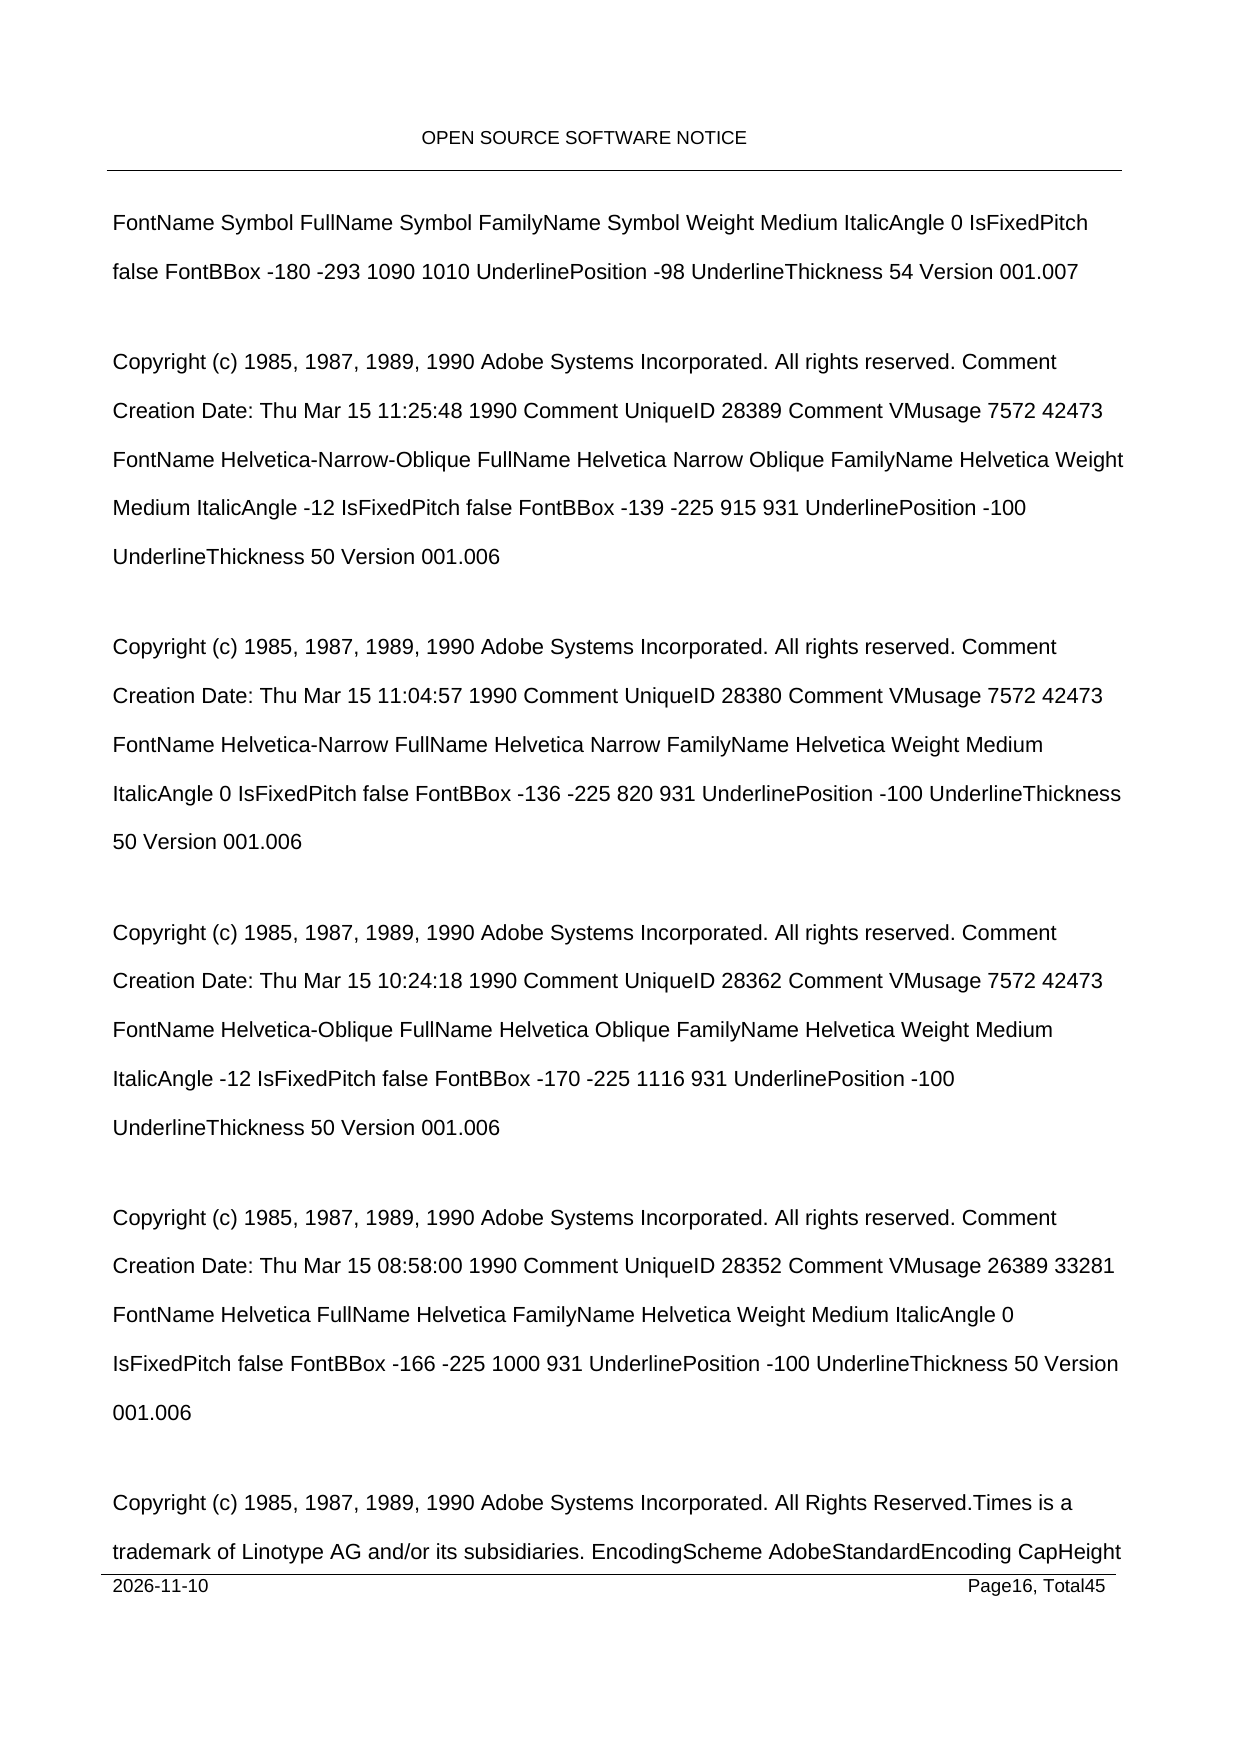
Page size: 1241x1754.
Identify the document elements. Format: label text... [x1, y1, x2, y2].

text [112, 206, 1128, 288]
text Copyright (c) 1985, 1987, 1989, 1990 Adobe Systems Incorporated. All rights reserved. Comment Creation Date: Thu Mar 15 11:25:48 1990 Comment UniqueID 28389 Comment VMusage 7572 42473 FontName Helvetica-Narrow-Oblique FullName Helvetica Narrow Oblique FamilyName Helvetica Weight Medium ItalicAngle -12 IsFixedPitch false FontBBox -139 -225 915 931 UnderlinePosition -100 UnderlineThickness 50 Version 001.006 [112, 345, 1128, 573]
text Copyright (c) 1985, 1987, 1989, 1990 Adobe Systems Incorporated. All rights reserved. Comment Creation Date: Thu Mar 15 08:58:00 1990 Comment UniqueID 28352 Comment VMusage 26389 33281 FontName Helvetica FullName Helvetica FamilyName Helvetica Weight Medium ItalicAngle 0 IsFixedPitch false FontBBox -166 -225 1000 931 UnderlinePosition -100 UnderlineThickness 50 Version 001.006 [112, 1201, 1128, 1428]
text Copyright (c) 1985, 1987, 1989, 1990 Adobe Systems Incorporated. All rights reserved. Comment Creation Date: Thu Mar 15 11:04:57 1990 Comment UniqueID 28380 Comment VMusage 7572 42473 FontName Helvetica-Narrow FullName Helvetica Narrow FamilyName Helvetica Weight Medium ItalicAngle 0 IsFixedPitch false FontBBox -136 -225 820 931 UnderlinePosition -100 UnderlineThickness 50 Version 001.006 [112, 631, 1128, 858]
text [112, 1486, 1128, 1567]
text Copyright (c) 1985, 1987, 1989, 1990 Adobe Systems Incorporated. All rights reserved. Comment Creation Date: Thu Mar 15 10:24:18 1990 Comment UniqueID 28362 Comment VMusage 7572 42473 FontName Helvetica-Oblique FullName Helvetica Oblique FamilyName Helvetica Weight Medium ItalicAngle -12 IsFixedPitch false FontBBox -170 -225 1116 931 UnderlinePosition -100 UnderlineThickness 50 Version 001.006 [112, 916, 1128, 1143]
